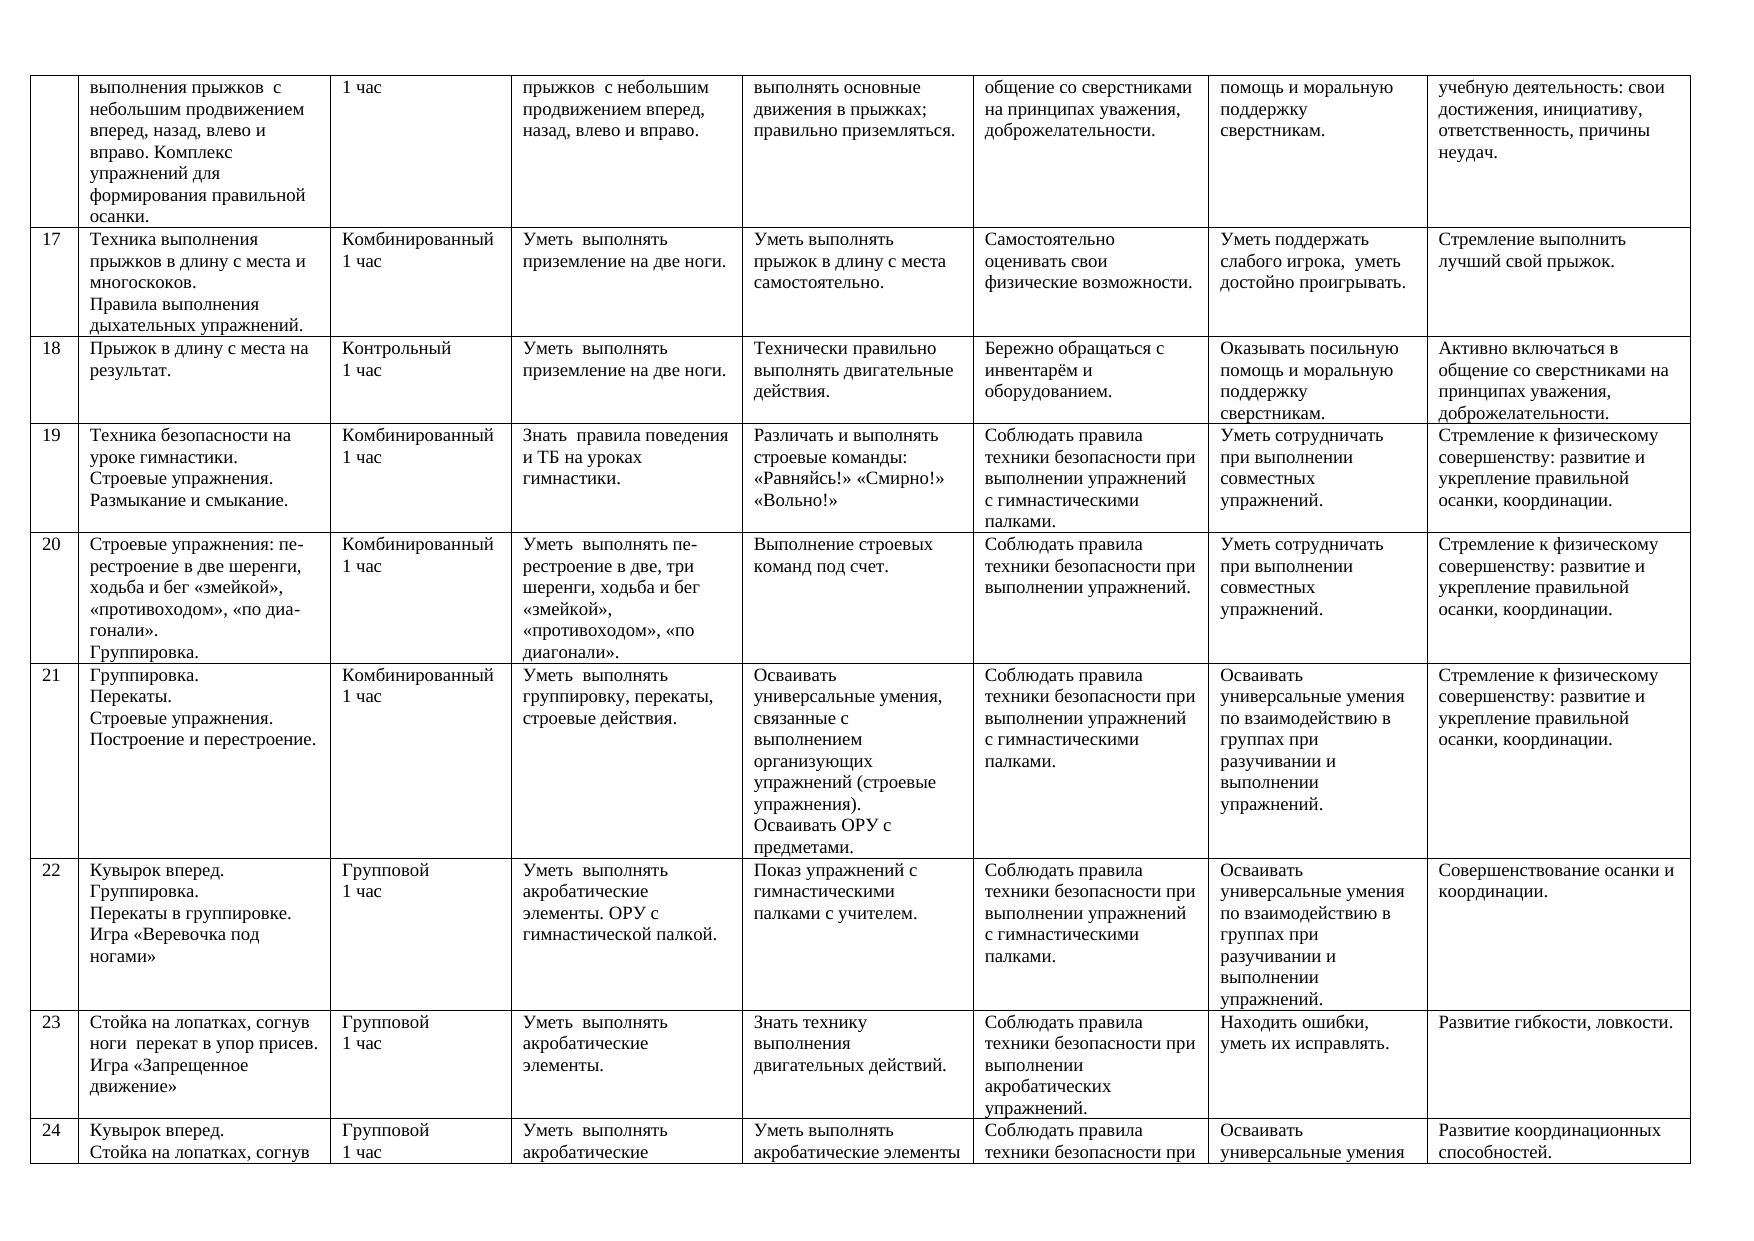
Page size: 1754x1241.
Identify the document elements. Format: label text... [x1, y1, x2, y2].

table_cell Уметь выполнять приземление на две ноги. [512, 228, 742, 336]
table_cell Комбинированный 1 час [331, 533, 511, 662]
table_cell Уметь выполнять прыжок в длину с места самостоятельно. [743, 228, 973, 336]
table_cell Уметь выполнять акробатические элементы. ОРУ с гимнастической палкой. [512, 859, 742, 1009]
table_cell Прыжок в длину с места на результат. [79, 337, 330, 423]
table_cell 21 [31, 664, 78, 857]
table_cell 17 [31, 228, 78, 336]
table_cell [974, 76, 1208, 227]
table_cell Осваивать универсальные умения, связанные с выполнением организующих упражнений (строевые упражнения). Осваивать ОРУ с предметами. [743, 664, 973, 857]
table_cell Уметь поддержать слабого игрока, уметь достойно проигрывать. [1209, 228, 1427, 336]
table_cell 24 [31, 1119, 78, 1162]
table_cell Соблюдать правила техники безопасности при выполнении упражнений с гимнастическими палками. [974, 424, 1208, 532]
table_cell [1428, 76, 1690, 227]
table_cell 18 [31, 337, 78, 423]
table_cell 20 [31, 533, 78, 662]
table_cell Комбинированный 1 час [331, 664, 511, 857]
table_cell Осваивать универсальные умения по взаимодействию в группах при разучивании и выполнении упражнений. [1209, 664, 1427, 857]
table_cell Техника выполнения прыжков в длину с места и многоскоков. Правила выполнения дыхательных упражнений. [79, 228, 330, 336]
table_cell Контрольный 1 час [331, 337, 511, 423]
table_cell Развитие гибкости, ловкости. [1428, 1011, 1690, 1118]
table_cell Уметь выполнять перестроение в две, три шеренги, ходьба и бег «змейкой», «противоходом», «по диагонали». [512, 533, 742, 662]
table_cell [1209, 76, 1427, 227]
table_cell Кувырок вперед. Группировка. Перекаты в группировке. Игра «Веревочка под ногами» [79, 859, 330, 1009]
table_cell Соблюдать правила техники безопасности при выполнении упражнений. [974, 533, 1208, 662]
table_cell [743, 1119, 973, 1162]
table_cell Комбинированный 1 час [331, 228, 511, 336]
table_cell Соблюдать правила техники безопасности при выполнении упражнений с гимнастическими палками. [974, 664, 1208, 857]
table_cell Показ упражнений с гимнастическими палками с учителем. [743, 859, 973, 1009]
table_cell Самостоятельно оценивать свои физические возможности. [974, 228, 1208, 336]
table_cell Знать правила поведения и ТБ на уроках гимнастики. [512, 424, 742, 532]
table_cell Стремление выполнить лучший свой прыжок. [1428, 228, 1690, 336]
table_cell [512, 1119, 742, 1162]
table_cell Различать и выполнять строевые команды: «Равняйсь!» «Смирно!» «Вольно!» [743, 424, 973, 532]
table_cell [79, 1119, 330, 1162]
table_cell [331, 76, 511, 227]
table_cell Соблюдать правила техники безопасности при выполнении упражнений с гимнастическими палками. [974, 859, 1208, 1009]
table_cell Уметь выполнять группировку, перекаты, строевые действия. [512, 664, 742, 857]
table_cell Осваивать универсальные умения по взаимодействию в группах при разучивании и выполнении упражнений. [1209, 859, 1427, 1009]
table_cell Групповой 1 час [331, 1011, 511, 1118]
table_cell Уметь сотрудничать при выполнении совместных упражнений. [1209, 424, 1427, 532]
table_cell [1209, 1119, 1427, 1162]
table_cell Уметь выполнять акробатические элементы. [512, 1011, 742, 1118]
table_cell Активно включаться в общение со сверстниками на принципах уважения, доброжелательности. [1428, 337, 1690, 423]
table_cell Уметь выполнять приземление на две ноги. [512, 337, 742, 423]
table_cell Стойка на лопатках, согнув ноги перекат в упор присев. Игра «Запрещенное движение» [79, 1011, 330, 1118]
table_cell Стремление к физическому совершенству: развитие и укрепление правильной осанки, координации. [1428, 664, 1690, 857]
table_cell Строевые упражнения: перестроение в две шеренги, ходьба и бег «змейкой», «противоходом», «по диагонали». Группировка. [79, 533, 330, 662]
table_cell Стремление к физическому совершенству: развитие и укрепление правильной осанки, координации. [1428, 424, 1690, 532]
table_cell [79, 76, 330, 227]
table_cell Выполнение строевых команд под счет. [743, 533, 973, 662]
table_cell Групповой 1 час [331, 859, 511, 1009]
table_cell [974, 1119, 1208, 1162]
table_cell Совершенствование осанки и координации. [1428, 859, 1690, 1009]
table_cell Бережно обращаться с инвентарём и оборудованием. [974, 337, 1208, 423]
table_cell Оказывать посильную помощь и моральную поддержку сверстникам. [1209, 337, 1427, 423]
table_cell Комбинированный 1 час [331, 424, 511, 532]
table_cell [1428, 1119, 1690, 1162]
table_cell Уметь сотрудничать при выполнении совместных упражнений. [1209, 533, 1427, 662]
table_cell 19 [31, 424, 78, 532]
table_cell 22 [31, 859, 78, 1009]
table_cell 16 [31, 76, 78, 227]
table_cell 23 [31, 1011, 78, 1118]
table_cell Техника безопасности на уроке гимнастики. Строевые упражнения. Размыкание и смыкание. [79, 424, 330, 532]
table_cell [512, 76, 742, 227]
table_cell Соблюдать правила техники безопасности при выполнении акробатических упражнений. [974, 1011, 1208, 1118]
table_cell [743, 76, 973, 227]
table_cell Технически правильно выполнять двигательные действия. [743, 337, 973, 423]
table_cell Стремление к физическому совершенству: развитие и укрепление правильной осанки, координации. [1428, 533, 1690, 662]
table_cell Групповой 1 час [331, 1119, 511, 1162]
table_cell Знать технику выполнения двигательных действий. [743, 1011, 973, 1118]
table_cell Находить ошибки, уметь их исправлять. [1209, 1011, 1427, 1118]
table_cell Группировка. Перекаты. Строевые упражнения. Построение и перестроение. [79, 664, 330, 857]
